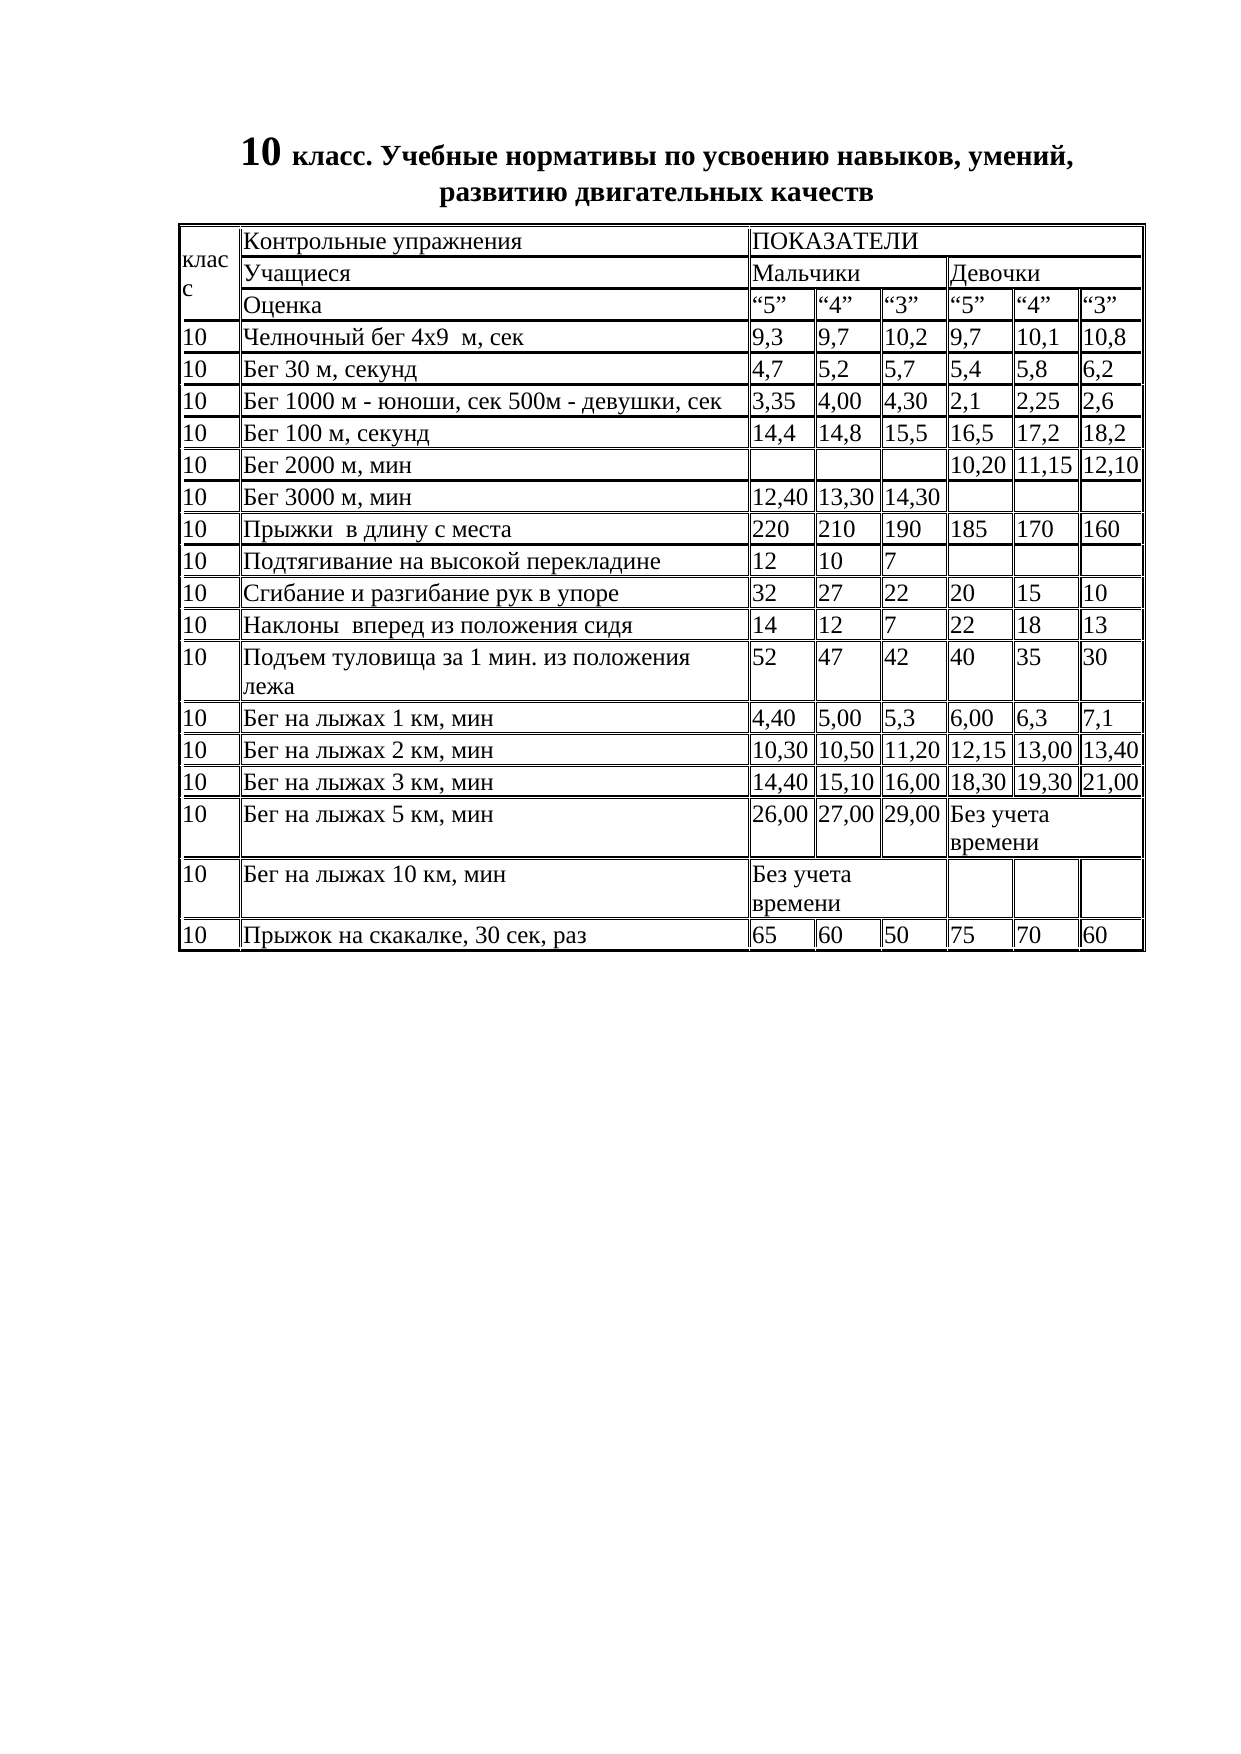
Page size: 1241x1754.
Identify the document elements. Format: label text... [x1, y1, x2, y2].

table_header 10 класс. Учебные нормативы по усвоению навыков, умений, развитию двигательных качеств [169, 118, 1144, 215]
table_cell [169, 215, 1144, 960]
